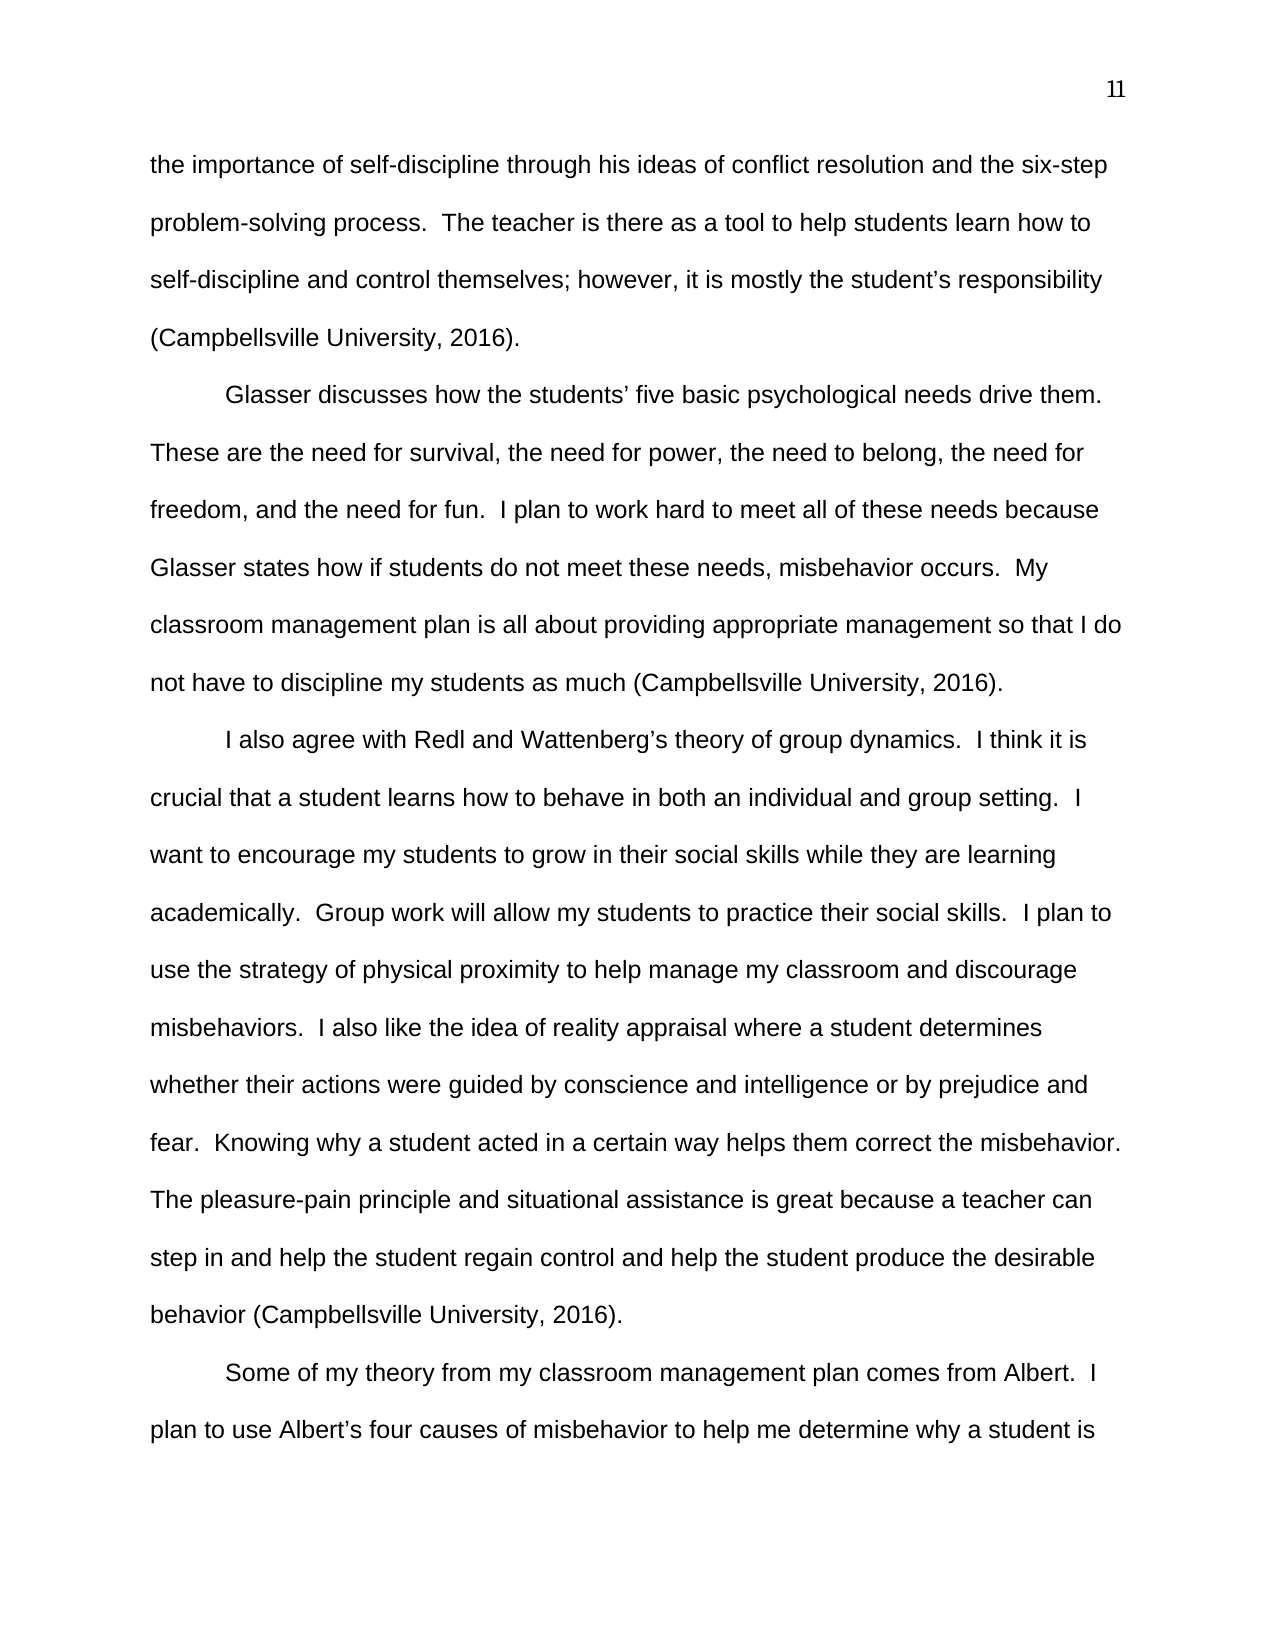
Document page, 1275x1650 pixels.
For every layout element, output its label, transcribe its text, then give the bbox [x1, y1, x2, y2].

text I also agree with Redl and Wattenberg’s theory of group dynamics. I think it is crucial that a student learns how to behave in both an individual and group setting. I want to encourage my students to grow in their social skills while they are learning academically. Group work will allow my students to practice their social skills. I plan to use the strategy of physical proximity to help manage my classroom and discourage misbehaviors. I also like the idea of reality appraisal where a student determines whether their actions were guided by conscience and intelligence or by prejudice and fear. Knowing why a student acted in a certain way helps them correct the misbehavior. The pleasure-pain principle and situational assistance is great because a teacher can step in and help the student regain control and help the student produce the desirable behavior (Campbellsville University, 2016). [150, 725, 1125, 1329]
text Glasser discusses how the students’ five basic psychological needs drive them. These are the need for survival, the need for power, the need to belong, the need for freedom, and the need for fun. I plan to work hard to meet all of these needs because Glasser states how if students do not meet these needs, misbehavior occurs. My classroom management plan is all about providing appropriate management so that I do not have to discipline my students as much (Campbellsville University, 2016). [150, 380, 1125, 696]
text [150, 150, 1125, 351]
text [150, 1357, 1125, 1444]
